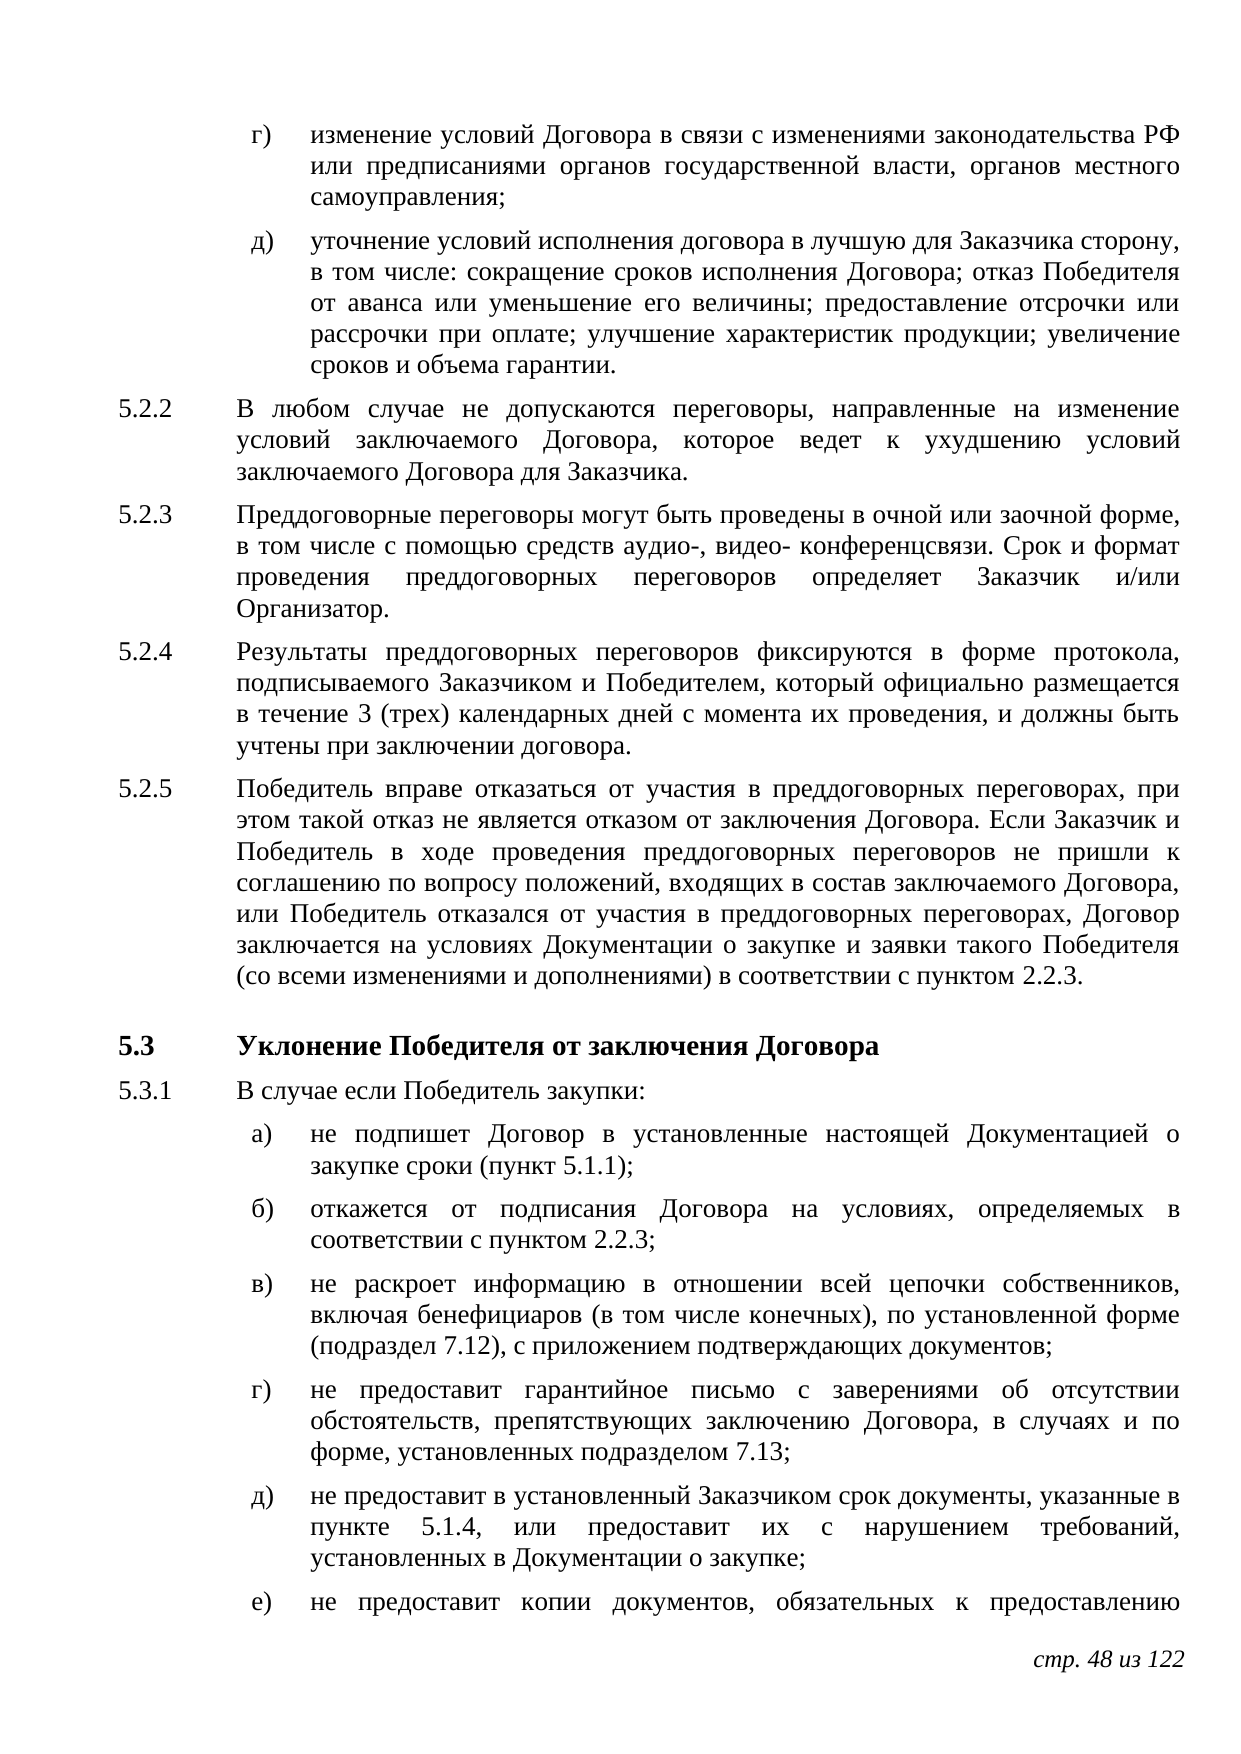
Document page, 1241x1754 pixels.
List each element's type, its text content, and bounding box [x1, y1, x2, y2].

text уточнение условий исполнения договора в лучшую для Заказчика сторону, в том числе: сокращение сроков исполнения Договора; отказ Победителя от аванса или уменьшение его величины; предоставление отсрочки или рассрочки при оплате; улучшение характеристик продукции; увеличение сроков и объема гарантии. [251, 224, 1181, 380]
text В любом случае не допускаются переговоры, направленные на изменение условий заключаемого Договора, которое ведет к ухудшению условий заключаемого Договора для Заказчика. [118, 392, 1181, 486]
text не раскроет информацию в отношении всей цепочки собственников, включая бенефициаров (в том числе конечных), по установленной форме (подраздел 7.12), с приложением подтверждающих документов; [251, 1267, 1181, 1361]
text В случае если Победитель закупки: [118, 1074, 1181, 1105]
text не предоставит в установленный Заказчиком срок документы, указанные в пункте 5.1.4, или предоставит их с нарушением требований, установленных в Документации о закупке; [251, 1479, 1181, 1572]
text Победитель вправе отказаться от участия в преддоговорных переговорах, при этом такой отказ не является отказом от заключения Договора. Если Заказчик и Победитель в ходе проведения преддоговорных переговоров не пришли к соглашению по вопросу положений, входящих в состав заключаемого Договора, или Победитель отказался от участия в преддоговорных переговорах, Договор заключается на условиях Документации о закупке и заявки такого Победителя (со всеми изменениями и дополнениями) в соответствии с пунктом 2.2.3. [118, 772, 1181, 990]
text не подпишет Договор в установленные настоящей Документацией о закупке сроки (пункт 5.1.1); [251, 1118, 1181, 1180]
text Преддоговорные переговоры могут быть проведены в очной или заочной форме, в том числе с помощью средств аудио-, видео- конференцсвязи. Срок и формат проведения преддоговорных переговоров определяет Заказчик и/или Организатор. [118, 498, 1181, 623]
subtitle Уклонение Победителя от заключения Договора [118, 1028, 1181, 1061]
text откажется от подписания Договора на условиях, определяемых в соответствии с пунктом 2.2.3; [251, 1192, 1181, 1255]
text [251, 1585, 1181, 1616]
text изменение условий Договора в связи с изменениями законодательства РФ или предписаниями органов государственной власти, органов местного самоуправления; [251, 118, 1181, 212]
text Результаты преддоговорных переговоров фиксируются в форме протокола, подписываемого Заказчиком и Победителем, который официально размещается в течение 3 (трех) календарных дней с момента их проведения, и должны быть учтены при заключении договора. [118, 635, 1181, 760]
text не предоставит гарантийное письмо с заверениями об отсутствии обстоятельств, препятствующих заключению Договора, в случаях и по форме, установленных подразделом 7.13; [251, 1373, 1181, 1467]
